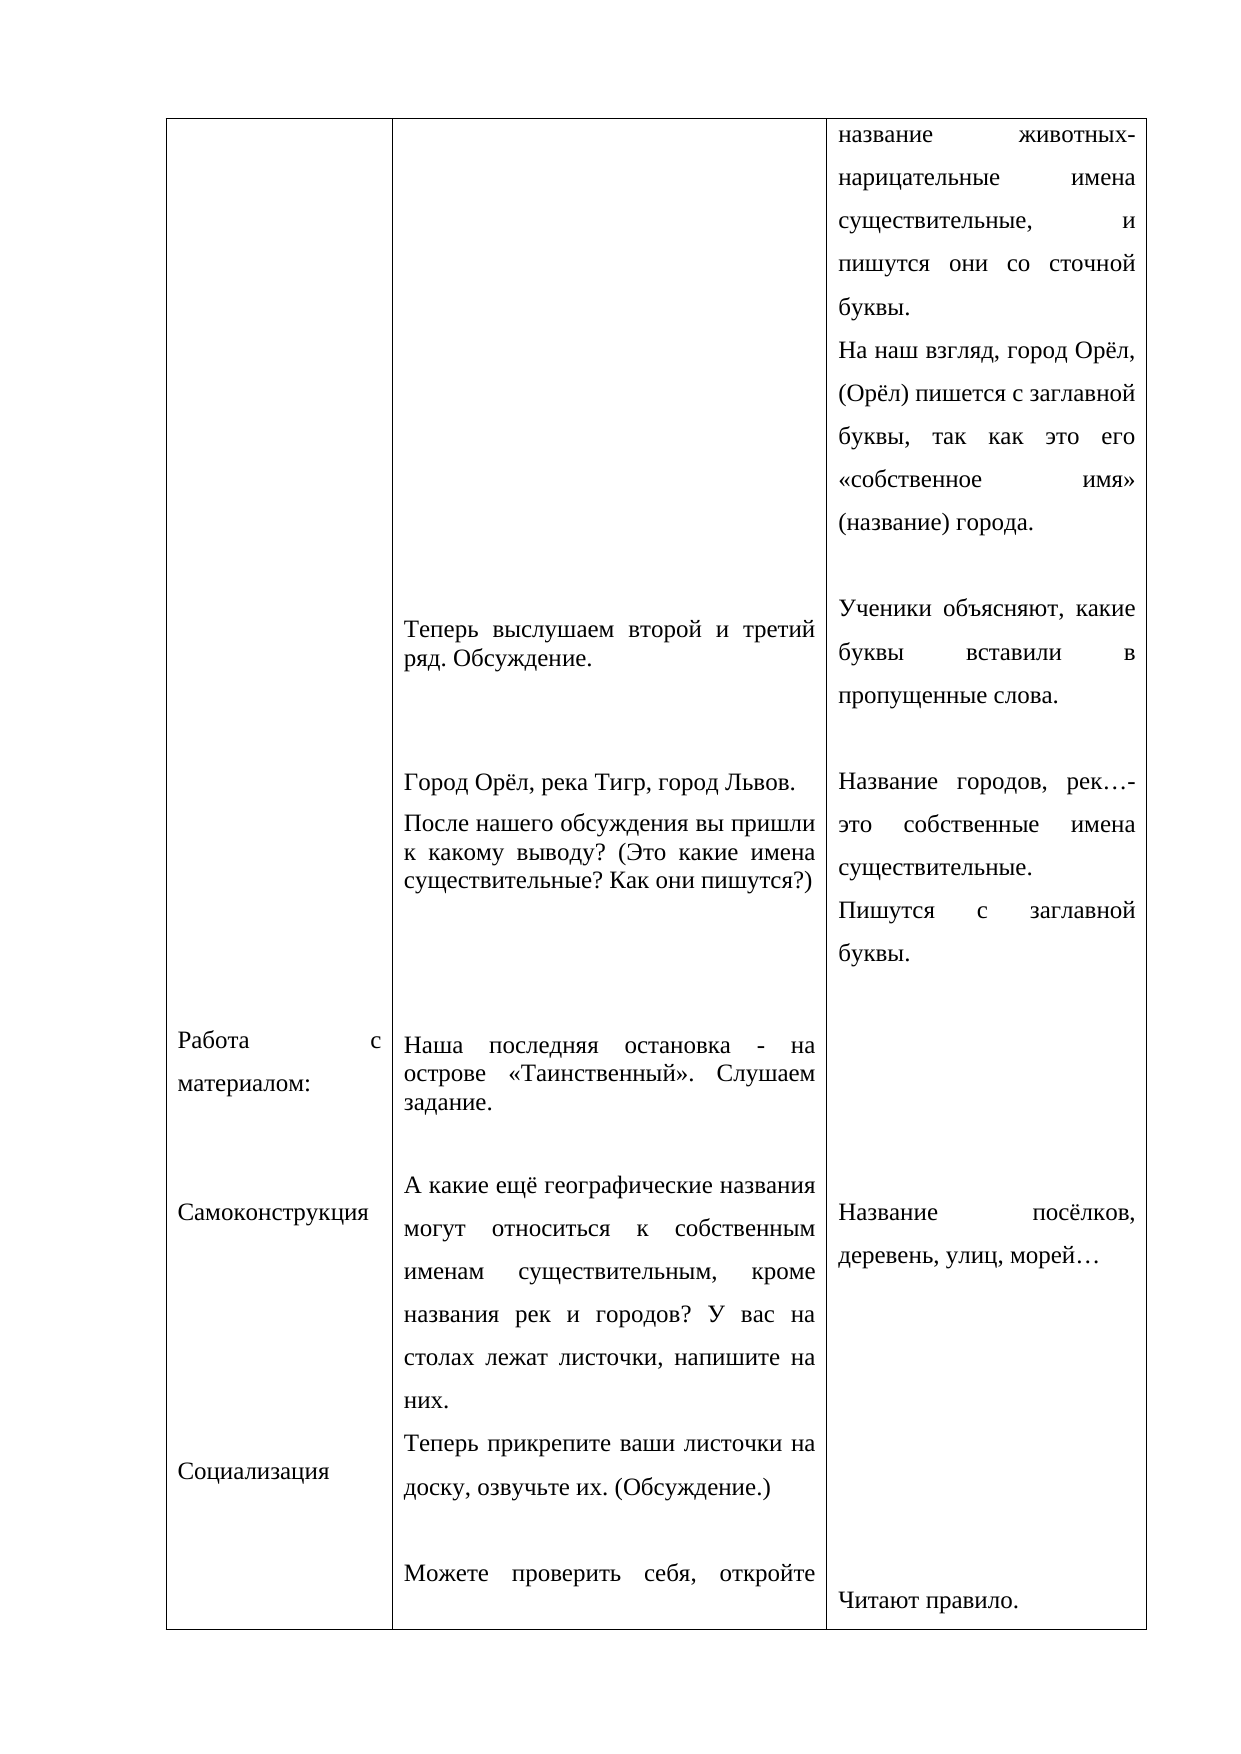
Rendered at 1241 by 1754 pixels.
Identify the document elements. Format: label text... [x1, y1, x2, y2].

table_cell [167, 119, 392, 1628]
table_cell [827, 119, 1146, 1628]
